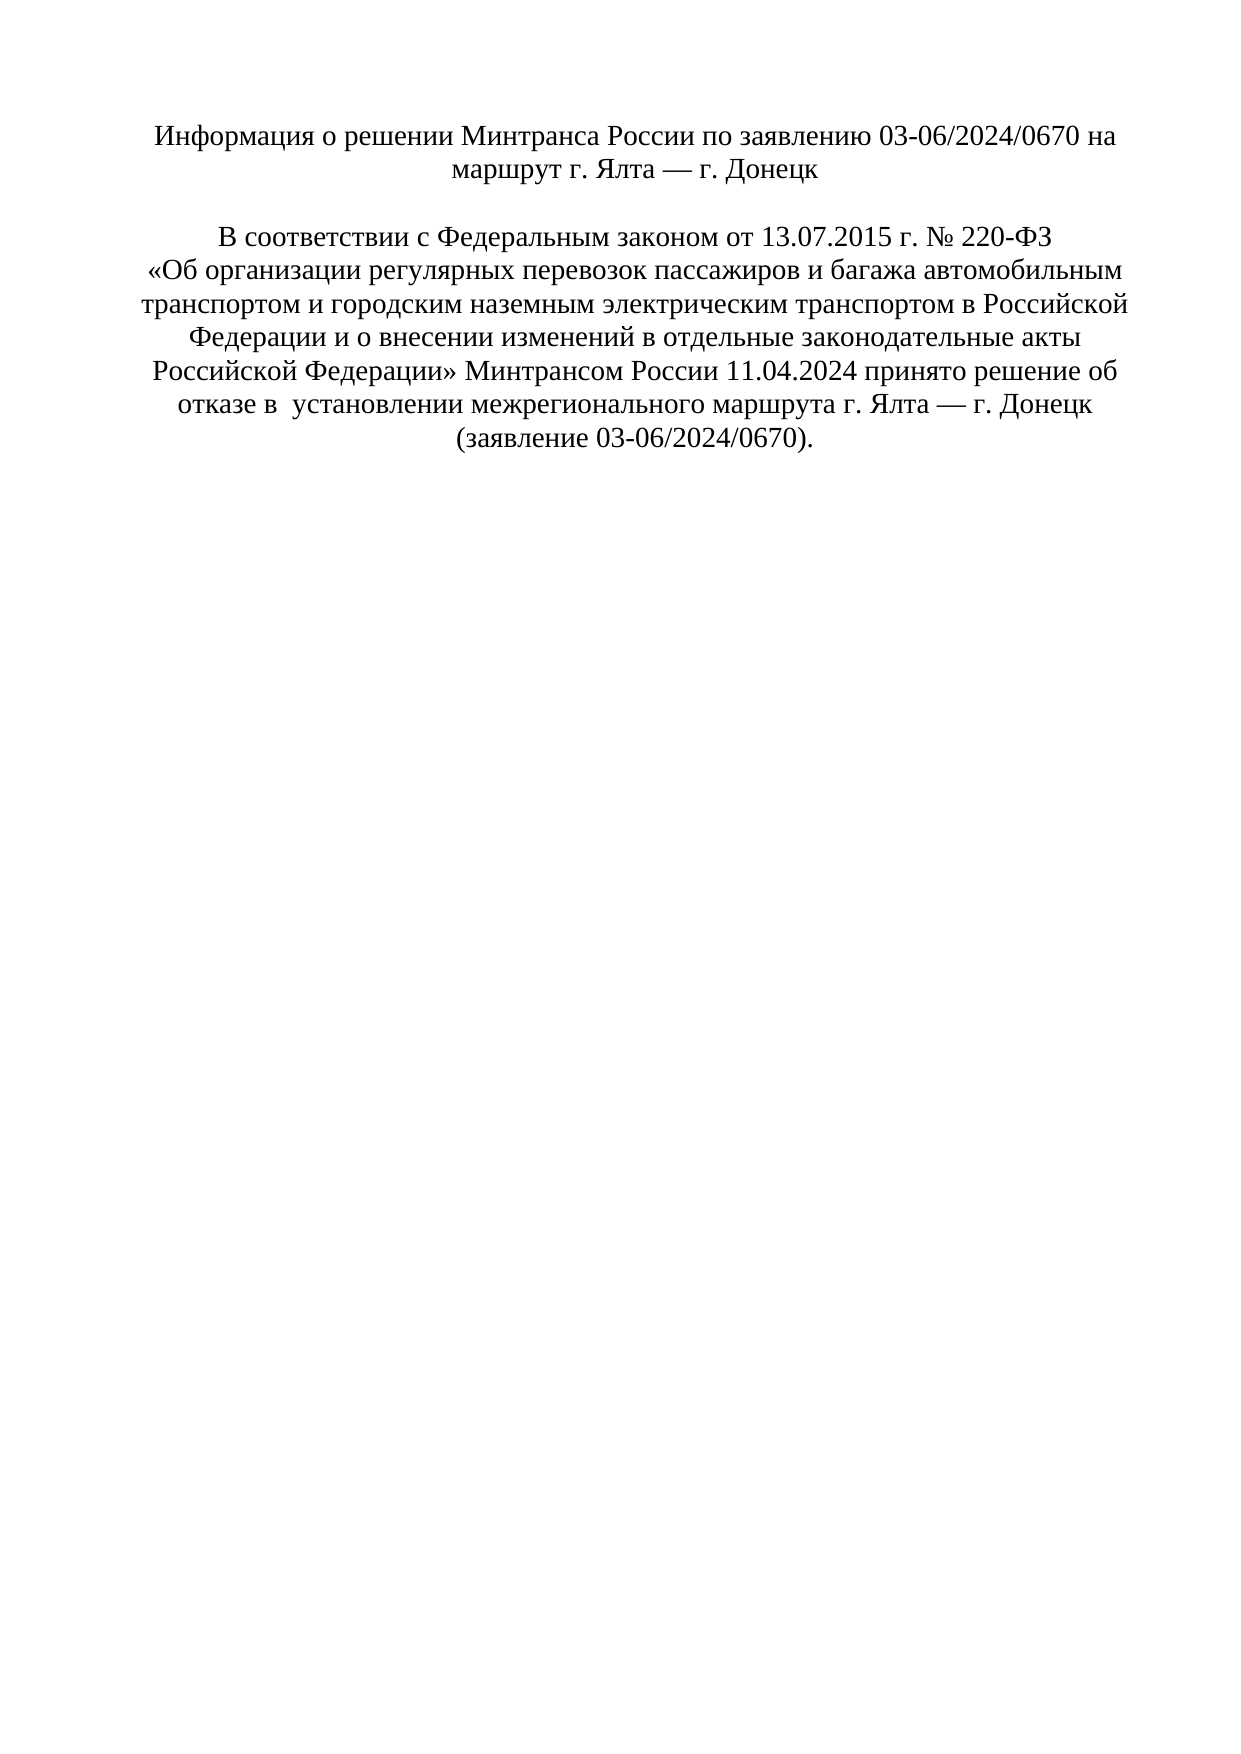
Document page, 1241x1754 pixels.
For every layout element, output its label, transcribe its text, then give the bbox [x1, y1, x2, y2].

text Информация о решении Минтранса России по заявлению 03-06/2024/0670 на маршрут г. Ялта — г. Донецк [118, 118, 1152, 185]
text В соответствии с Федеральным законом от 13.07.2015 г. № 220-ФЗ «Об организации регулярных перевозок пассажиров и багажа автомобильным транспортом и городским наземным электрическим транспортом в Российской Федерации и о внесении изменений в отдельные законодательные акты Российской Федерации» Минтрансом России 11.04.2024 принято решение об отказе в установлении межрегионального маршрута г. Ялта — г. Донецк (заявление 03-06/2024/0670). [118, 219, 1152, 453]
